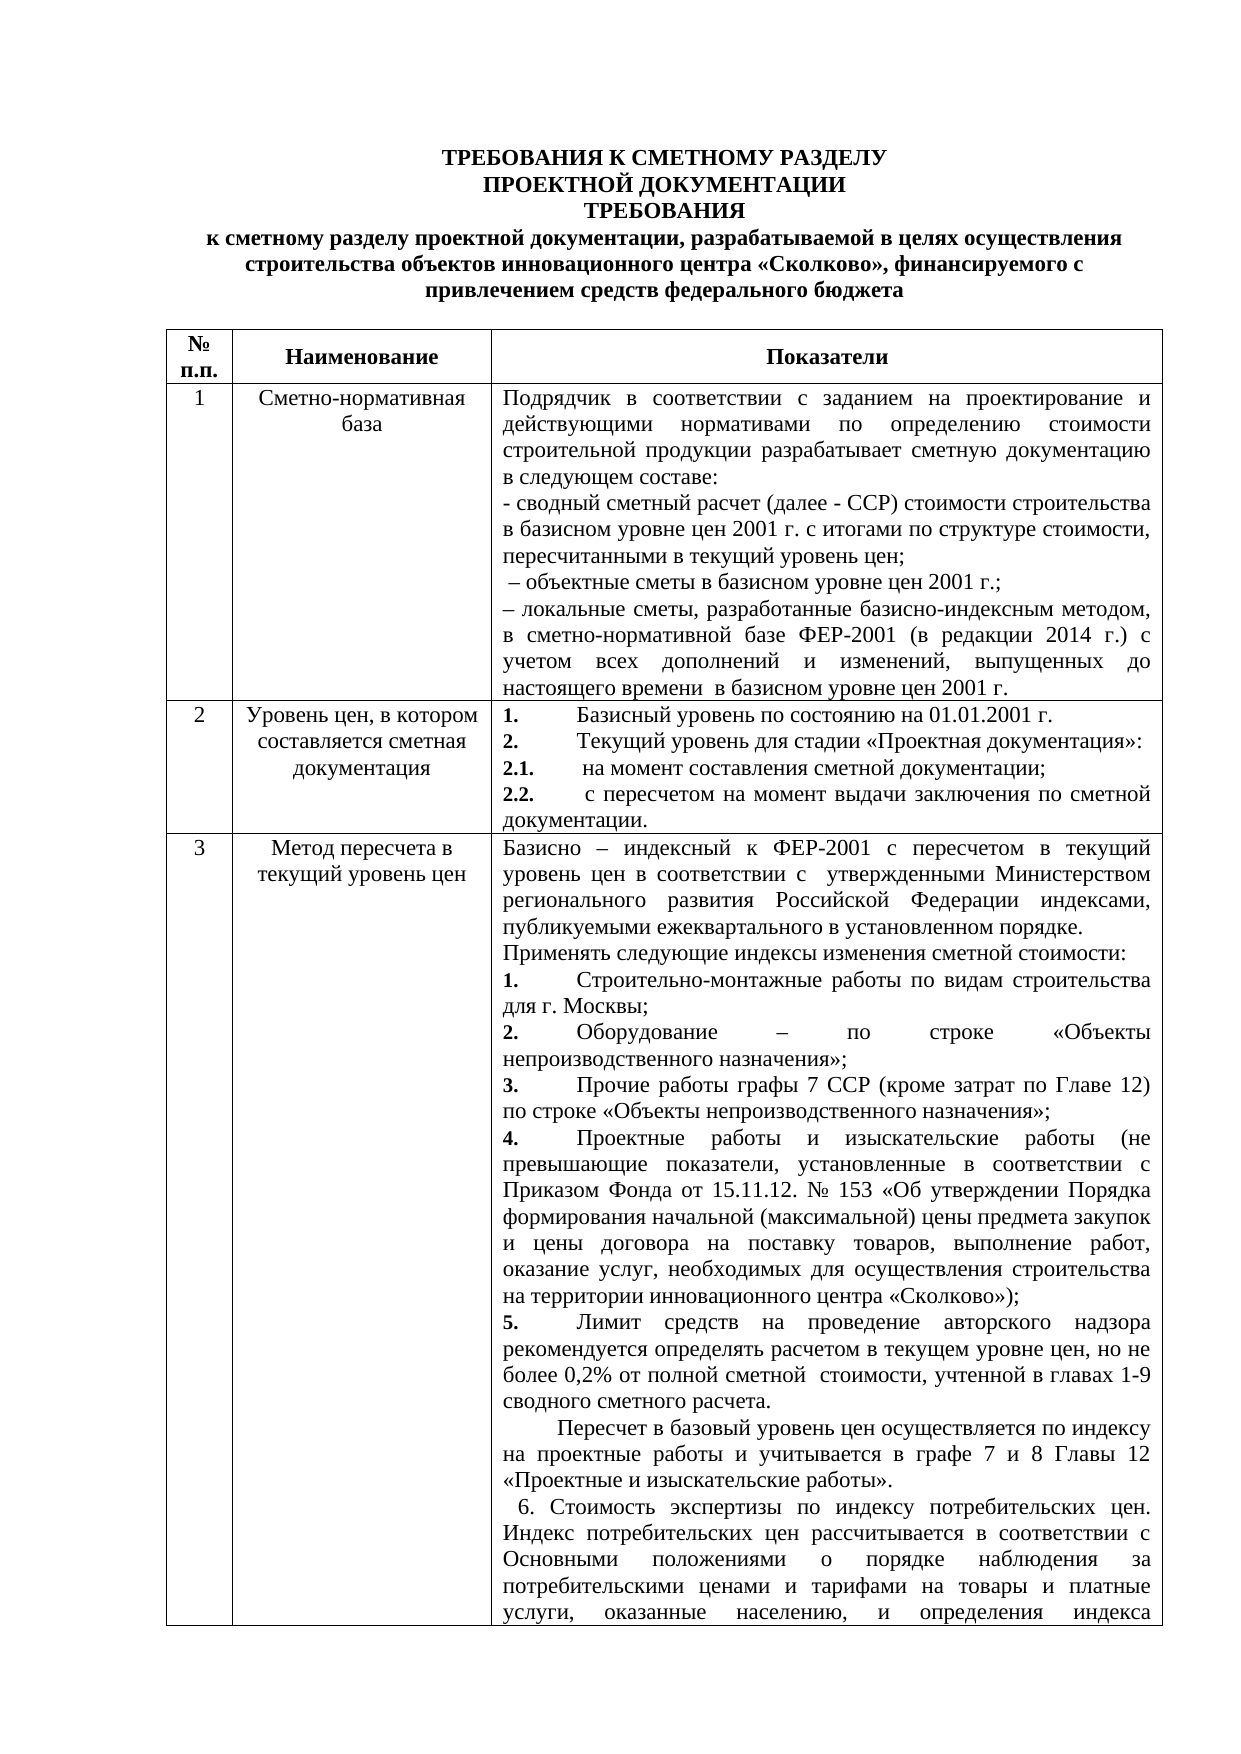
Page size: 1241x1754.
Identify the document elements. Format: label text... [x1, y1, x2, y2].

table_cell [492, 834, 1162, 1624]
table_cell Базисный уровень по состоянию на 01.01.2001 г. Текущий уровень для стадии «Проектная документация»: на момент составления сметной документации; с пересчетом на момент выдачи заключения по сметной документации. [492, 701, 1162, 833]
table_header Наименование [233, 330, 491, 383]
table_cell Уровень цен, в котором составляется сметная документация [233, 701, 491, 833]
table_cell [233, 834, 491, 1624]
table_header № п.п. [167, 330, 232, 383]
table_header Показатели [492, 330, 1162, 383]
table_cell 3 [167, 834, 232, 1624]
text к сметному разделу проектной документации, разрабатываемой в целях осуществления строительства объектов инновационного центра «Сколково», финансируемого с привлечением средств федерального бюджета [177, 223, 1152, 303]
text ПРОЕКТНОЙ ДОКУМЕНТАЦИИ [177, 171, 1152, 197]
table_cell 2 [167, 701, 232, 833]
table_cell 1 [167, 384, 232, 700]
table_cell Подрядчик в соответствии с заданием на проектирование и действующими нормативами по определению стоимости строительной продукции разрабатывает сметную документацию в следующем составе: - сводный сметный расчет (далее - ССР) стоимости строительства в базисном уровне цен 2001 г. с итогами по структуре стоимости, пересчитанными в текущий уровень цен; – объектные сметы в базисном уровне цен 2001 г.; – локальные сметы, разработанные базисно-индексным методом, в сметно-нормативной базе ФЕР-2001 (в редакции 2014 г.) с учетом всех дополнений и изменений, выпущенных до настоящего времени в базисном уровне цен 2001 г. [492, 384, 1162, 700]
text ТРЕБОВАНИЯ [177, 197, 1152, 223]
table_cell Сметно-нормативная база [233, 384, 491, 700]
text ТРЕБОВАНИЯ К СМЕТНОМУ РАЗДЕЛУ [177, 144, 1152, 171]
